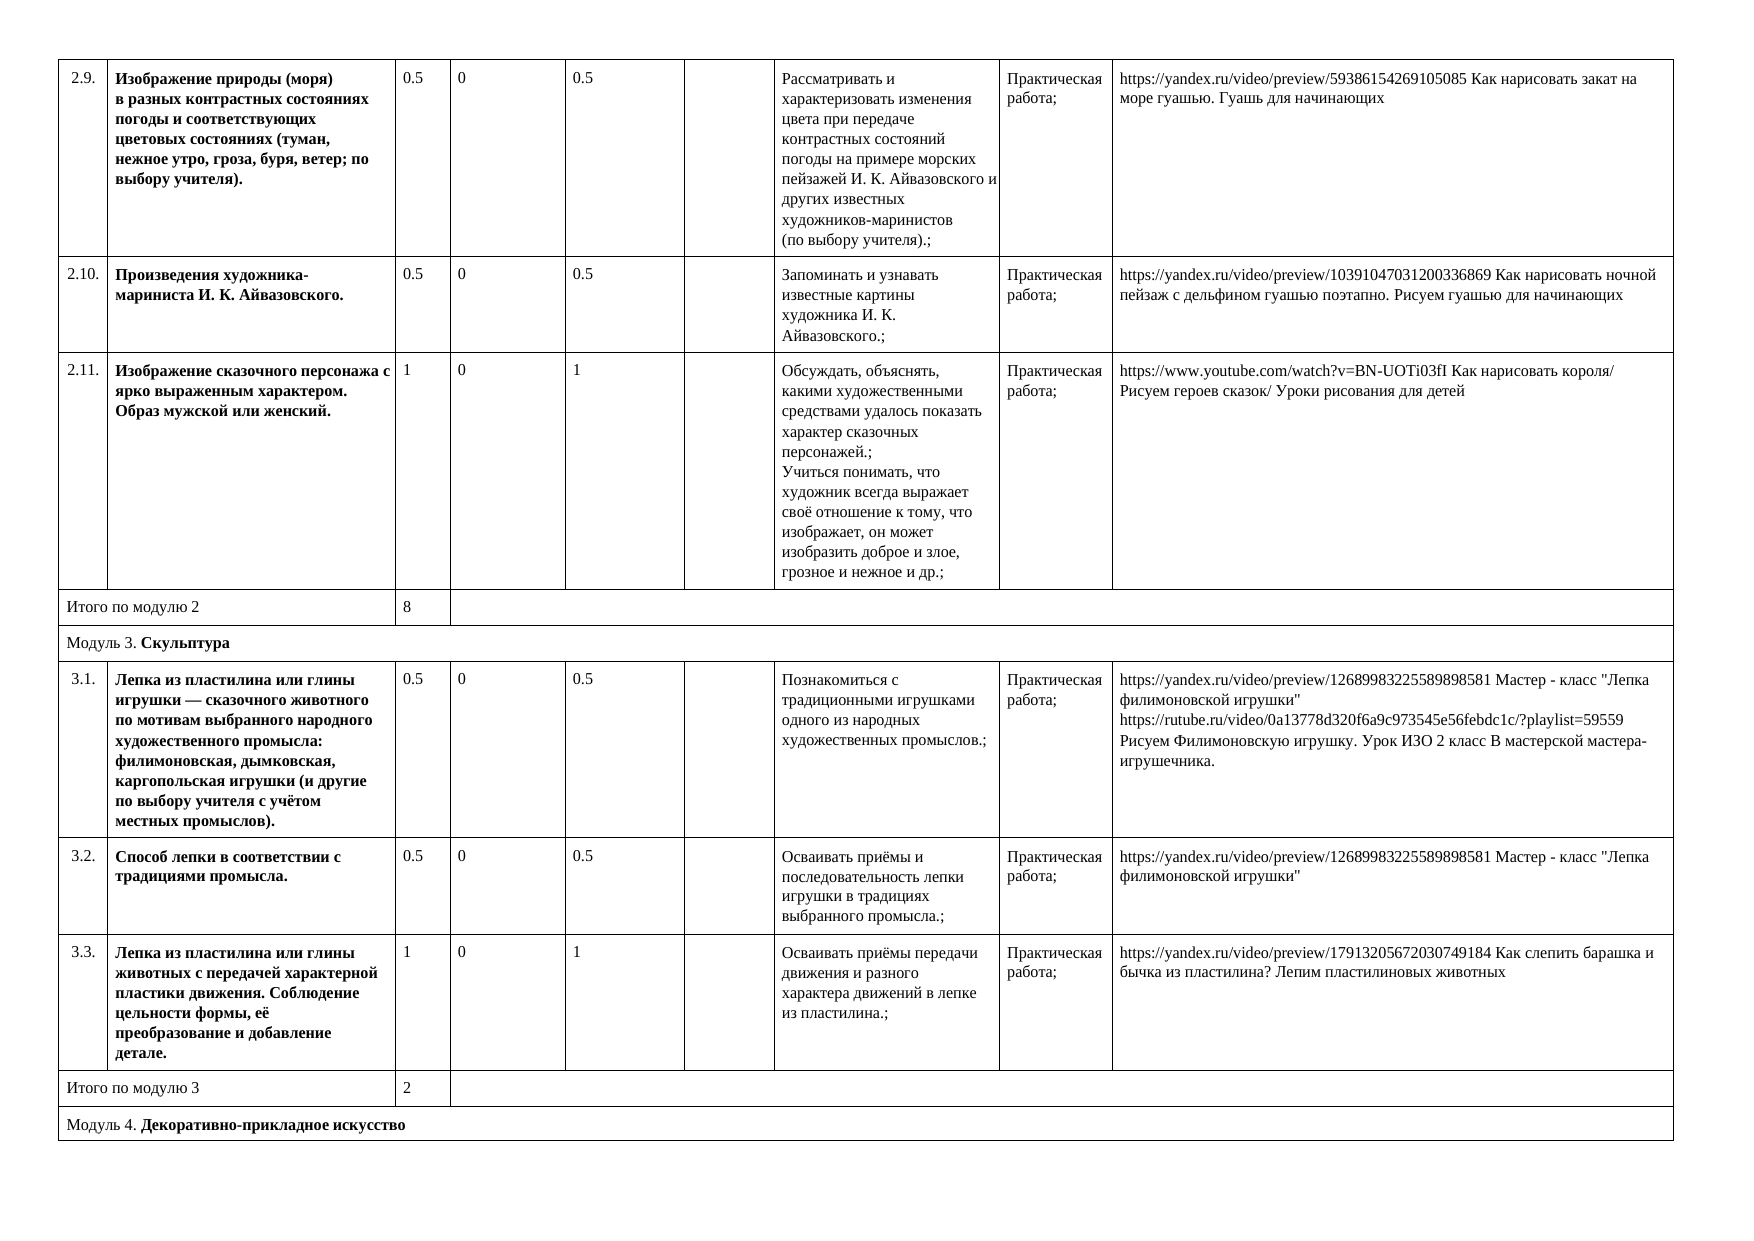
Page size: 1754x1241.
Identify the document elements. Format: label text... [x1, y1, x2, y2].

table_cell 0.5 [396, 662, 450, 837]
table_cell 1 [396, 935, 450, 1070]
table_cell 2 [396, 1071, 450, 1106]
table_cell https://yandex.ru/video/preview/12689983225589898581 Мастер - класс "Лепка филимоновской игрушки" https://rutube.ru/video/0a13778d320f6a9c973545e56febdc1c/?playlist=59559 Рисуем Филимоновскую игрушку. Урок ИЗО 2 класс В мастерской мастера-игрушечника. [1113, 662, 1673, 837]
table_header Практическая работа; [1000, 60, 1112, 256]
table_cell 8 [396, 590, 450, 625]
table_cell [685, 838, 774, 933]
table_header 0.5 [566, 60, 684, 256]
table_cell 0.5 [396, 257, 450, 352]
table_cell [685, 662, 774, 837]
table_cell https://yandex.ru/video/preview/17913205672030749184 Как слепить барашка и бычка из пластилина? Лепим пластилиновых животных [1113, 935, 1673, 1070]
table_cell [451, 1071, 1673, 1106]
table_header 0 [451, 60, 565, 256]
table_cell 3.2. [59, 838, 107, 933]
table_cell Обсуждать, объяснять, какими художественными средствами удалось показать характер сказочных персонажей.; Учиться понимать, что художник всегда выражает своё отношение к тому, что изображает, он может изобразить доброе и злое, грозное и нежное и др.; [775, 353, 999, 588]
table_header 2.9. [59, 60, 107, 256]
table_cell 0.5 [396, 838, 450, 933]
table_cell Практическая работа; [1000, 257, 1112, 352]
table_cell 0.5 [566, 838, 684, 933]
table_cell Осваивать приёмы и последовательность лепки игрушки в традициях выбранного промысла.; [775, 838, 999, 933]
table_cell Модуль 3. Скульптура [59, 626, 1673, 661]
table_cell [685, 257, 774, 352]
table_cell 0.5 [566, 662, 684, 837]
table_cell Итого по модулю 3 [59, 1071, 395, 1106]
table_header [685, 60, 774, 256]
table_cell 3.1. [59, 662, 107, 837]
table_cell Лепка из пластилина или глины животных с передачей характерной пластики движения. Соблюдение цельности формы, её преобразование и добавление детале. [108, 935, 395, 1070]
table_cell Способ лепки в соответствии с традициями промысла. [108, 838, 395, 933]
table_cell [685, 935, 774, 1070]
table_cell Лепка из пластилина или глины игрушки — сказочного животного по мотивам выбранного народного художественного промысла: филимоновская, дымковская, каргопольская игрушки (и другие по выбору учителя с учётом местных промыслов). [108, 662, 395, 837]
table_cell 1 [566, 353, 684, 588]
table_cell 0 [451, 257, 565, 352]
table_cell 3.3. [59, 935, 107, 1070]
table_cell 0 [451, 838, 565, 933]
table_cell Итого по модулю 2 [59, 590, 395, 625]
table_cell 1 [396, 353, 450, 588]
table_header 0.5 [396, 60, 450, 256]
table_cell Практическая работа; [1000, 838, 1112, 933]
table_cell Произведения художника- мариниста И. К. Айвазовского. [108, 257, 395, 352]
table_header https://yandex.ru/video/preview/59386154269105085 Как нарисовать закат на море гуашью. Гуашь для начинающих [1113, 60, 1673, 256]
table_cell [451, 590, 1673, 625]
table_cell Практическая работа; [1000, 662, 1112, 837]
table_cell [685, 353, 774, 588]
table_cell 2.10. [59, 257, 107, 352]
table_cell Модуль 4. Декоративно-прикладное искусство [59, 1107, 1673, 1140]
table_cell 0 [451, 662, 565, 837]
table_cell Запоминать и узнавать известные картины художника И. К. Айвазовского.; [775, 257, 999, 352]
table_cell Практическая работа; [1000, 935, 1112, 1070]
table_cell Изображение сказочного персонажа с ярко выраженным характером. Образ мужской или женский. [108, 353, 395, 588]
table_cell Осваивать приёмы передачи движения и разного характера движений в лепке из пластилина.; [775, 935, 999, 1070]
table_cell 0 [451, 935, 565, 1070]
table_cell https://yandex.ru/video/preview/10391047031200336869 Как нарисовать ночной пейзаж с дельфином гуашью поэтапно. Рисуем гуашью для начинающих [1113, 257, 1673, 352]
table_cell https://www.youtube.com/watch?v=BN-UOTi03fI Как нарисовать короля/ Рисуем героев сказок/ Уроки рисования для детей [1113, 353, 1673, 588]
table_cell 0 [451, 353, 565, 588]
table_cell 2.11. [59, 353, 107, 588]
table_cell Практическая работа; [1000, 353, 1112, 588]
table_cell Познакомиться с традиционными игрушками одного из народных художественных промыслов.; [775, 662, 999, 837]
table_header Рассматривать и характеризовать изменения цвета при передаче контрастных состояний погоды на примере морских пейзажей И. К. Айвазовского и других известных художников-маринистов (по выбору учителя).; [775, 60, 999, 256]
table_cell 0.5 [566, 257, 684, 352]
table_cell 1 [566, 935, 684, 1070]
table_cell https://yandex.ru/video/preview/12689983225589898581 Мастер - класс "Лепка филимоновской игрушки" [1113, 838, 1673, 933]
table_header Изображение природы (моря) в разных контрастных состояниях погоды и соответствующих цветовых состояниях (туман, нежное утро, гроза, буря, ветер; по выбору учителя). [108, 60, 395, 256]
